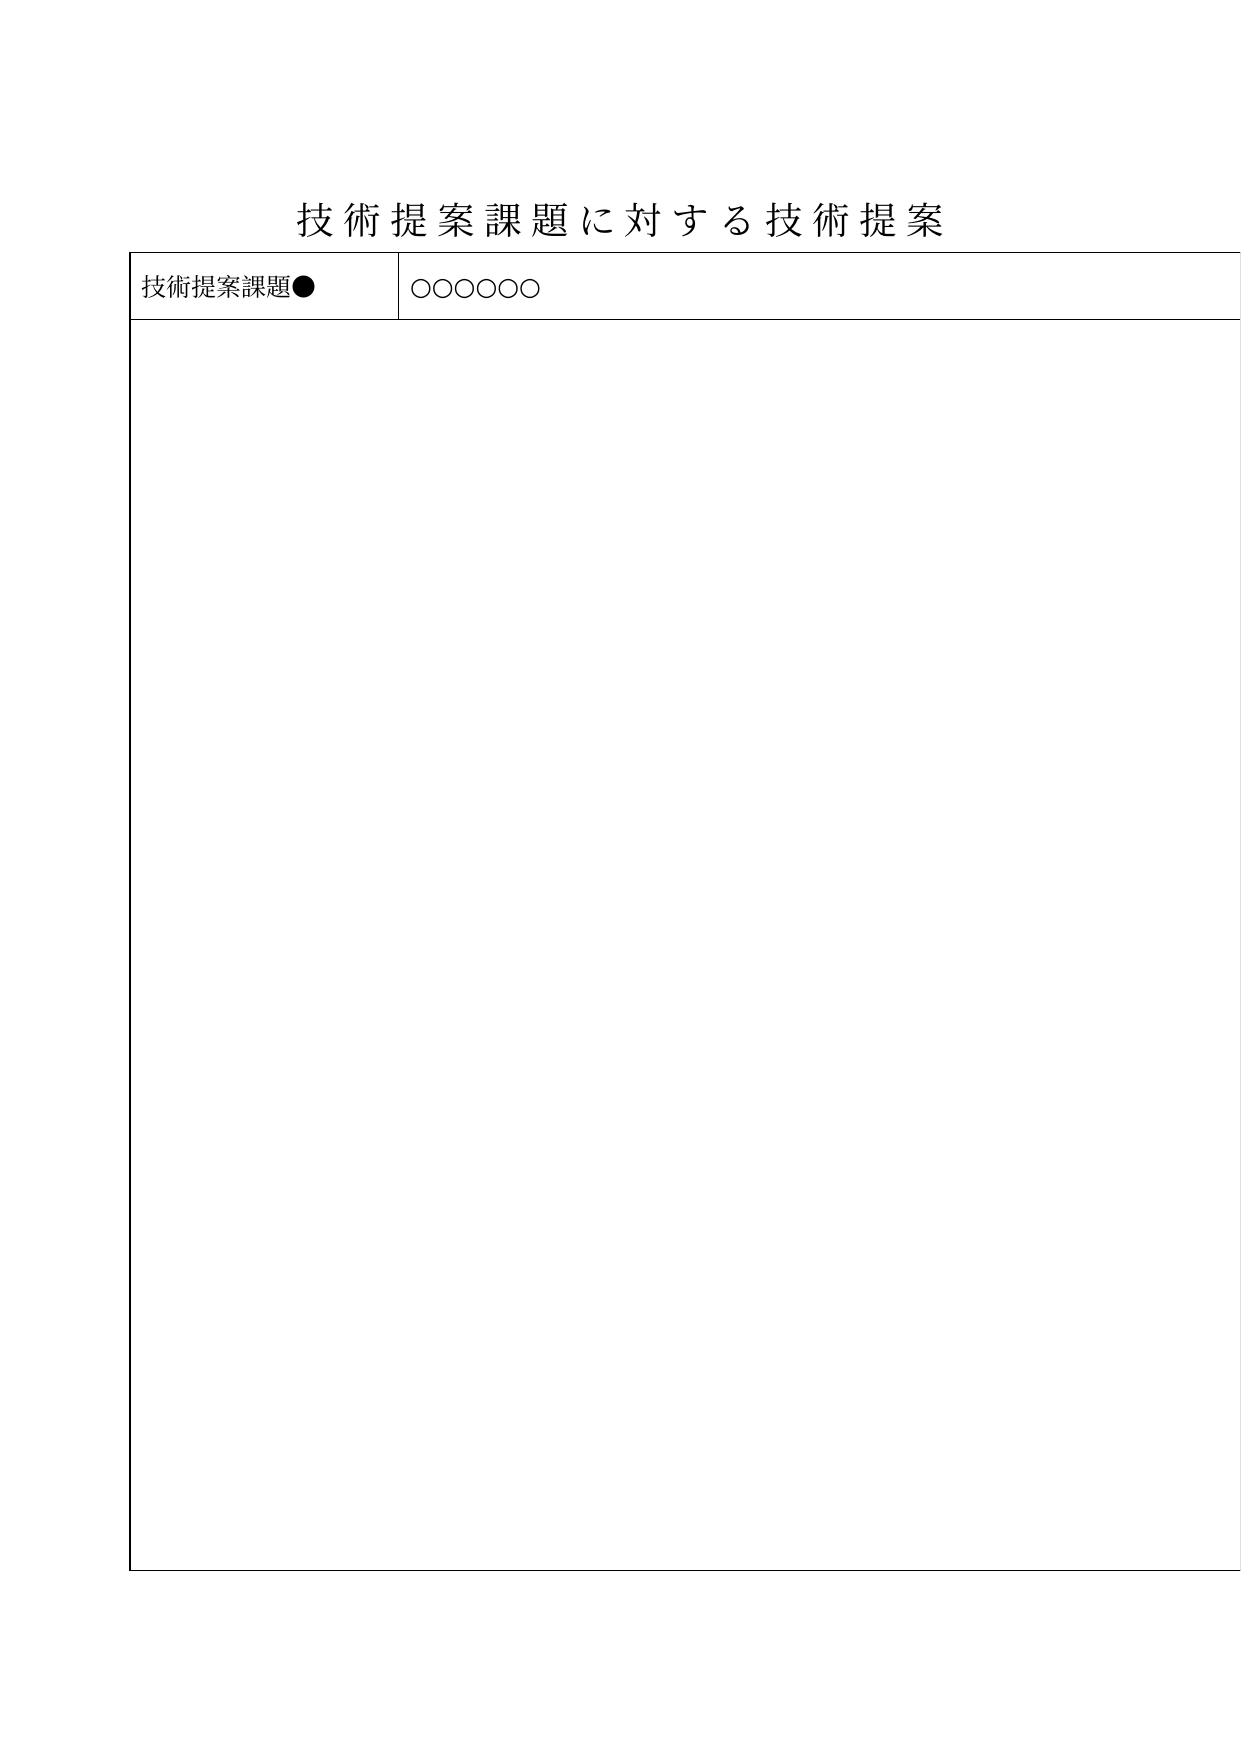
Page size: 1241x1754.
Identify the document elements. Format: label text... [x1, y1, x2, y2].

table_header ○○○○○○ [399, 253, 1240, 318]
text 技術提案課題に対する技術提案 [118, 186, 1122, 252]
table_cell [131, 320, 1240, 1570]
table_header 技術提案課題● [131, 253, 398, 318]
